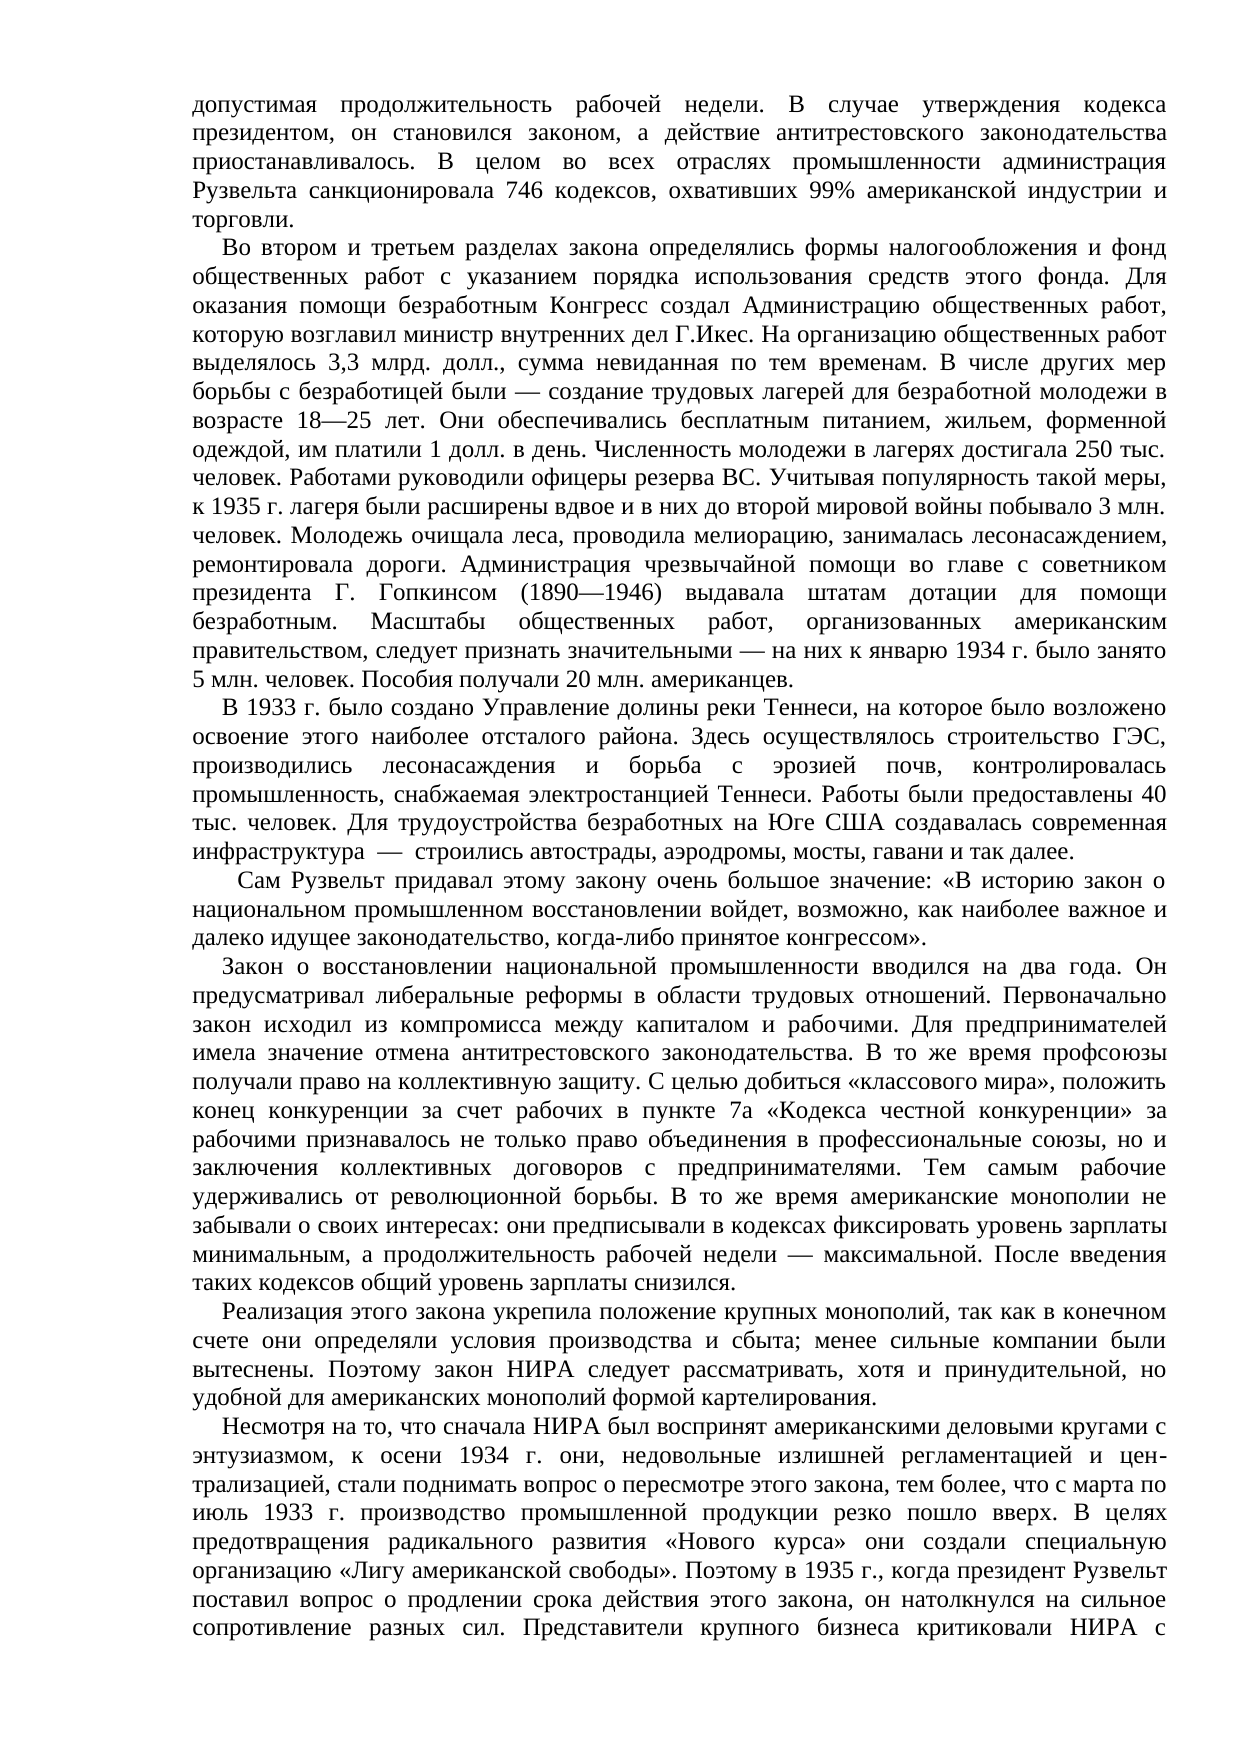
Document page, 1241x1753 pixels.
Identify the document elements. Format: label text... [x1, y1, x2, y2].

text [192, 1411, 1167, 1641]
text Во втором и третьем разделах закона определялись формы налогообложения и фонд общественных работ с указанием порядка использования средств этого фонда. Для оказания помощи безработным Конгресс создал Администрацию общественных работ, которую возглавил министр внутренних дел Г.Икес. На организацию общественных работ выделялось 3,3 млрд. долл., сумма невиданная по тем временам. В числе других мер борьбы с безработицей были — создание трудовых лагерей для безработной молодежи в возрасте 18—25 лет. Они обеспечивались бесплатным питанием, жильем, форменной одеждой, им платили 1 долл. в день. Численность молодежи в лагерях достигала 250 тыс. человек. Работами руководили офицеры резерва ВС. Учитывая популярность такой меры, к 1935 г. лагеря были расширены вдвое и в них до второй мировой войны побывало 3 млн. человек. Молодежь очищала леса, проводила мелиорацию, занималась лесонасаждением, ремонтировала дороги. Администрация чрезвычайной помощи во главе с советником президента Г. Гопкинсом (1890—1946) выдавала штатам дотации для помощи безработным. Масштабы общественных работ, организованных американским правительством, следует признать значительными — на них к январю 1934 г. было занято 5 млн. человек. Пособия получали 20 млн. американцев. [192, 232, 1167, 692]
text В 1933 г. было создано Управление долины реки Теннеси, на которое было возложено освоение этого наиболее отсталого района. Здесь осуществлялось строительство ГЭС, производились лесонасаждения и борьба с эрозией почв, контролировалась промышленность, снабжаемая электростанцией Теннеси. Работы были предоставлены 40 тыс. человек. Для трудоустройства безработных на Юге США создавалась современная инфраструктура — строились автострады, аэродромы, мосты, гавани и так далее. [192, 692, 1167, 865]
text Реализация этого закона укрепила положение крупных монополий, так как в конечном счете они определяли условия производства и сбыта; менее сильные компании были вытеснены. Поэтому закон НИРА следует рассматривать, хотя и принудительной, но удобной для американских монополий формой картелирования. [192, 1296, 1167, 1411]
text Сам Рузвельт придавал этому закону очень большое значение: «В историю закон о национальном промышленном восстановлении войдет, возможно, как наиболее важное и далеко идущее законодательство, когда-либо принятое конгрессом». [177, 865, 1167, 951]
text Закон о восстановлении национальной промышленности вводился на два года. Он предусматривал либеральные реформы в области трудовых отношений. Первоначально закон исходил из компромисса между капиталом и рабочими. Для предпринимателей имела значение отмена антитрестовского законодательства. В то же время профсоюзы получали право на коллективную защиту. С целью добиться «классового мира», положить конец конкуренции за счет рабочих в пункте 7а «Кодекса честной конкуренции» за рабочими признавалось не только право объединения в профессиональные союзы, но и заключения коллективных договоров с предпринимателями. Тем самым рабочие удерживались от революционной борьбы. В то же время американские монополии не забывали о своих интересах: они предписывали в кодексах фиксировать уровень зарплаты минимальным, а продолжительность рабочей недели — максимальной. После введения таких кодексов общий уровень зарплаты снизился. [192, 951, 1167, 1296]
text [192, 89, 1167, 232]
